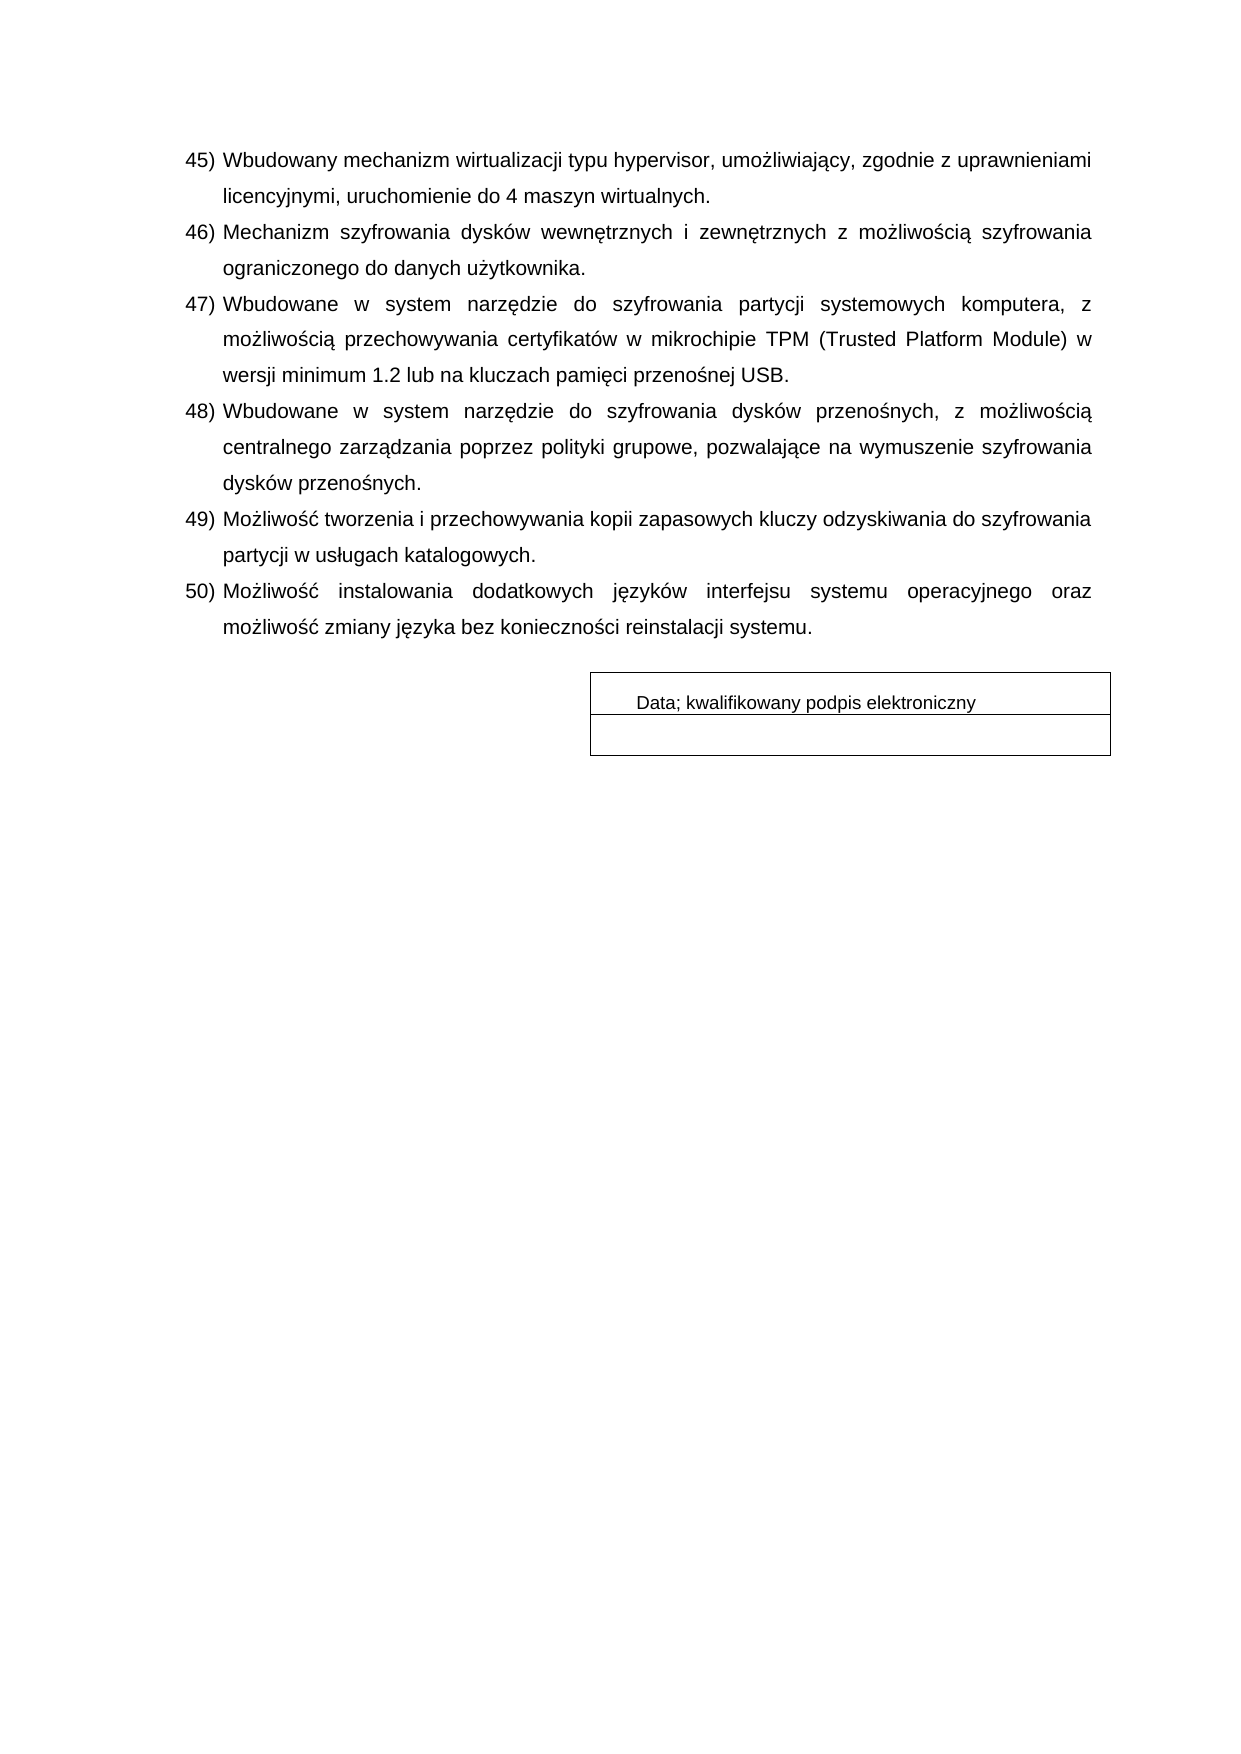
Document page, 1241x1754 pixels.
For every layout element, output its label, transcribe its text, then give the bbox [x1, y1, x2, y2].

list Możliwość tworzenia i przechowywania kopii zapasowych kluczy odzyskiwania do szyfrowania partycji w usługach katalogowych. [185, 507, 1093, 567]
list Wbudowane w system narzędzie do szyfrowania dysków przenośnych, z możliwością centralnego zarządzania poprzez polityki grupowe, pozwalające na wymuszenie szyfrowania dysków przenośnych. [185, 399, 1093, 495]
list Możliwość instalowania dodatkowych języków interfejsu systemu operacyjnego oraz możliwość zmiany języka bez konieczności reinstalacji systemu. [185, 579, 1093, 639]
list Wbudowany mechanizm wirtualizacji typu hypervisor, umożliwiający, zgodnie z uprawnieniami licencyjnymi, uruchomienie do 4 maszyn wirtualnych. [185, 148, 1093, 207]
table_cell [591, 715, 1110, 755]
list Wbudowane w system narzędzie do szyfrowania partycji systemowych komputera, z możliwością przechowywania certyfikatów w mikrochipie TPM (Trusted Platform Module) w wersji minimum 1.2 lub na kluczach pamięci przenośnej USB. [185, 291, 1093, 387]
table_header Data; kwalifikowany podpis elektroniczny [591, 673, 1110, 714]
list Mechanizm szyfrowania dysków wewnętrznych i zewnętrznych z możliwością szyfrowania ograniczonego do danych użytkownika. [185, 219, 1093, 279]
